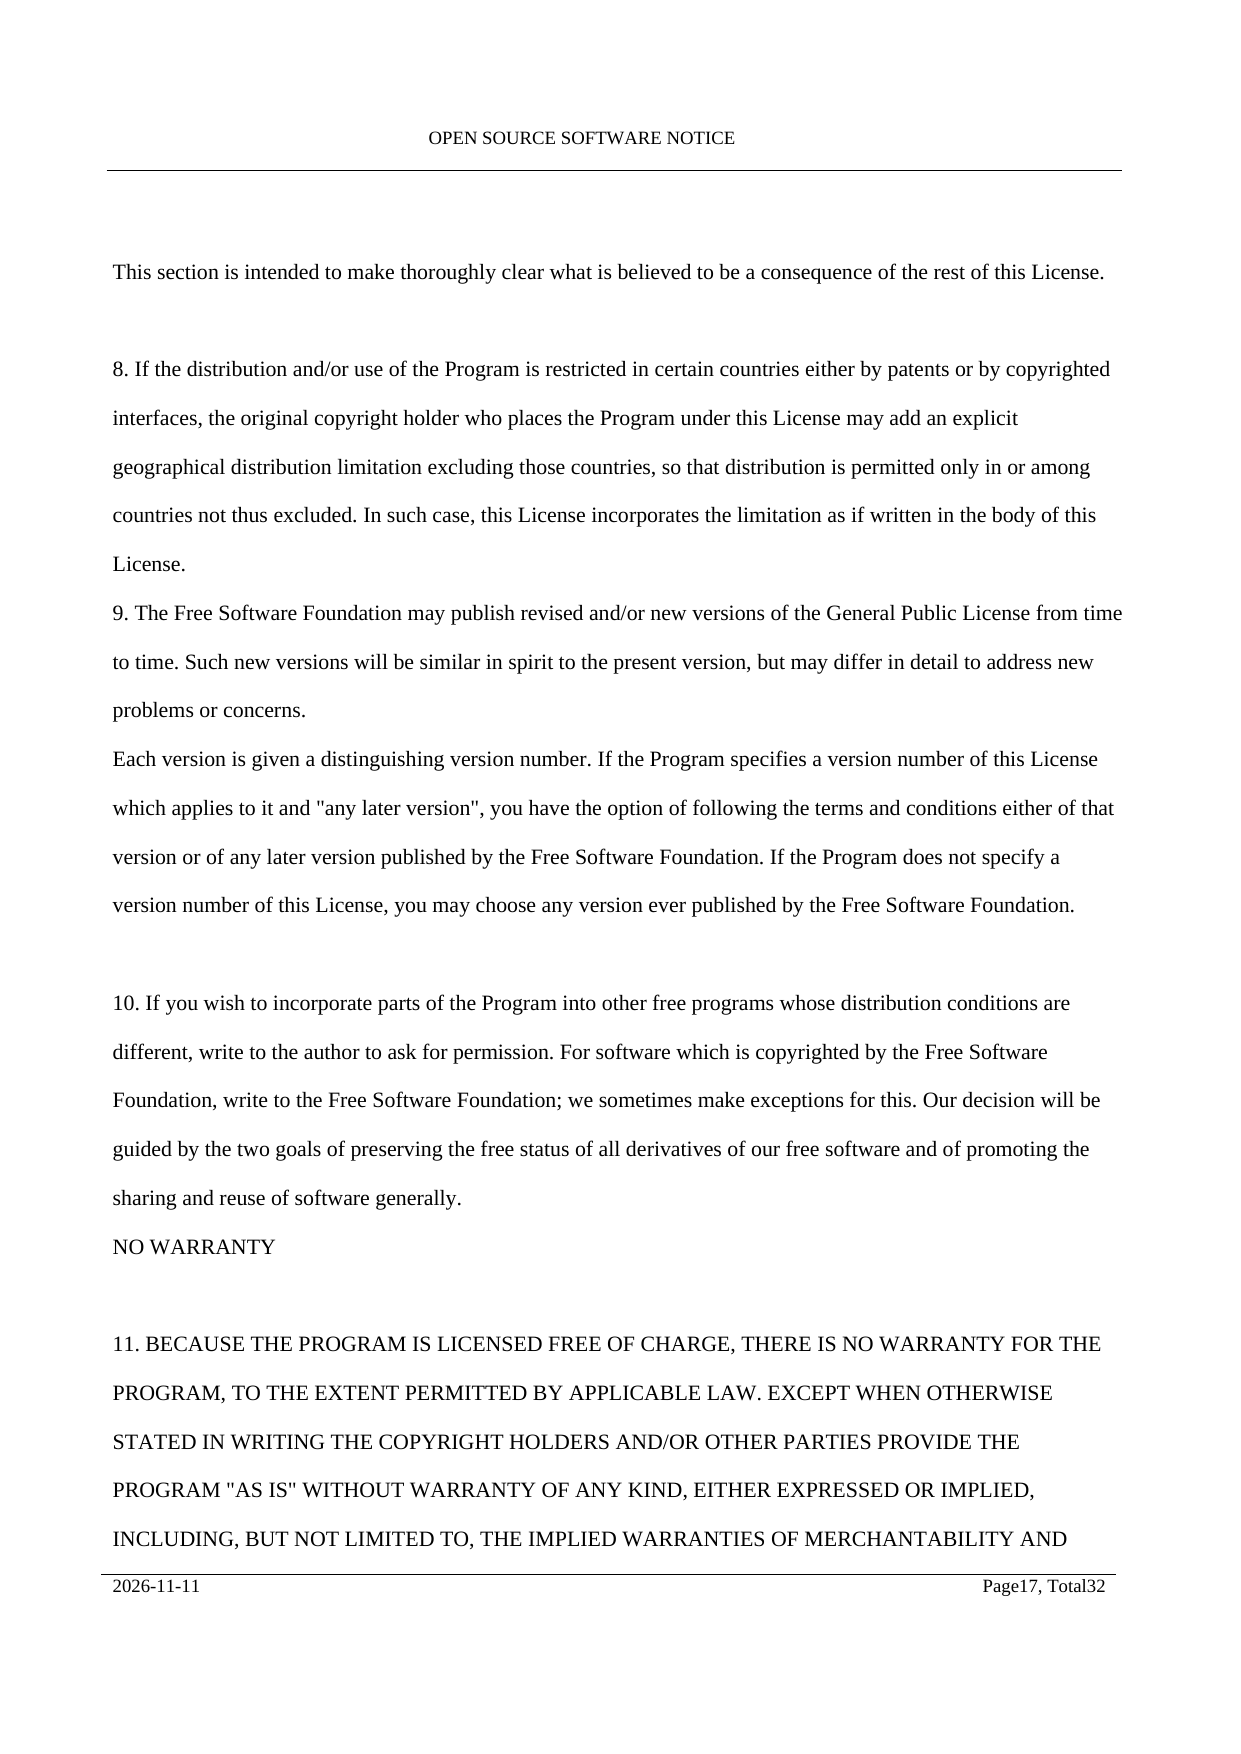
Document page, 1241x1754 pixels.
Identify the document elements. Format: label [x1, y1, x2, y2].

text [112, 206, 1128, 1555]
